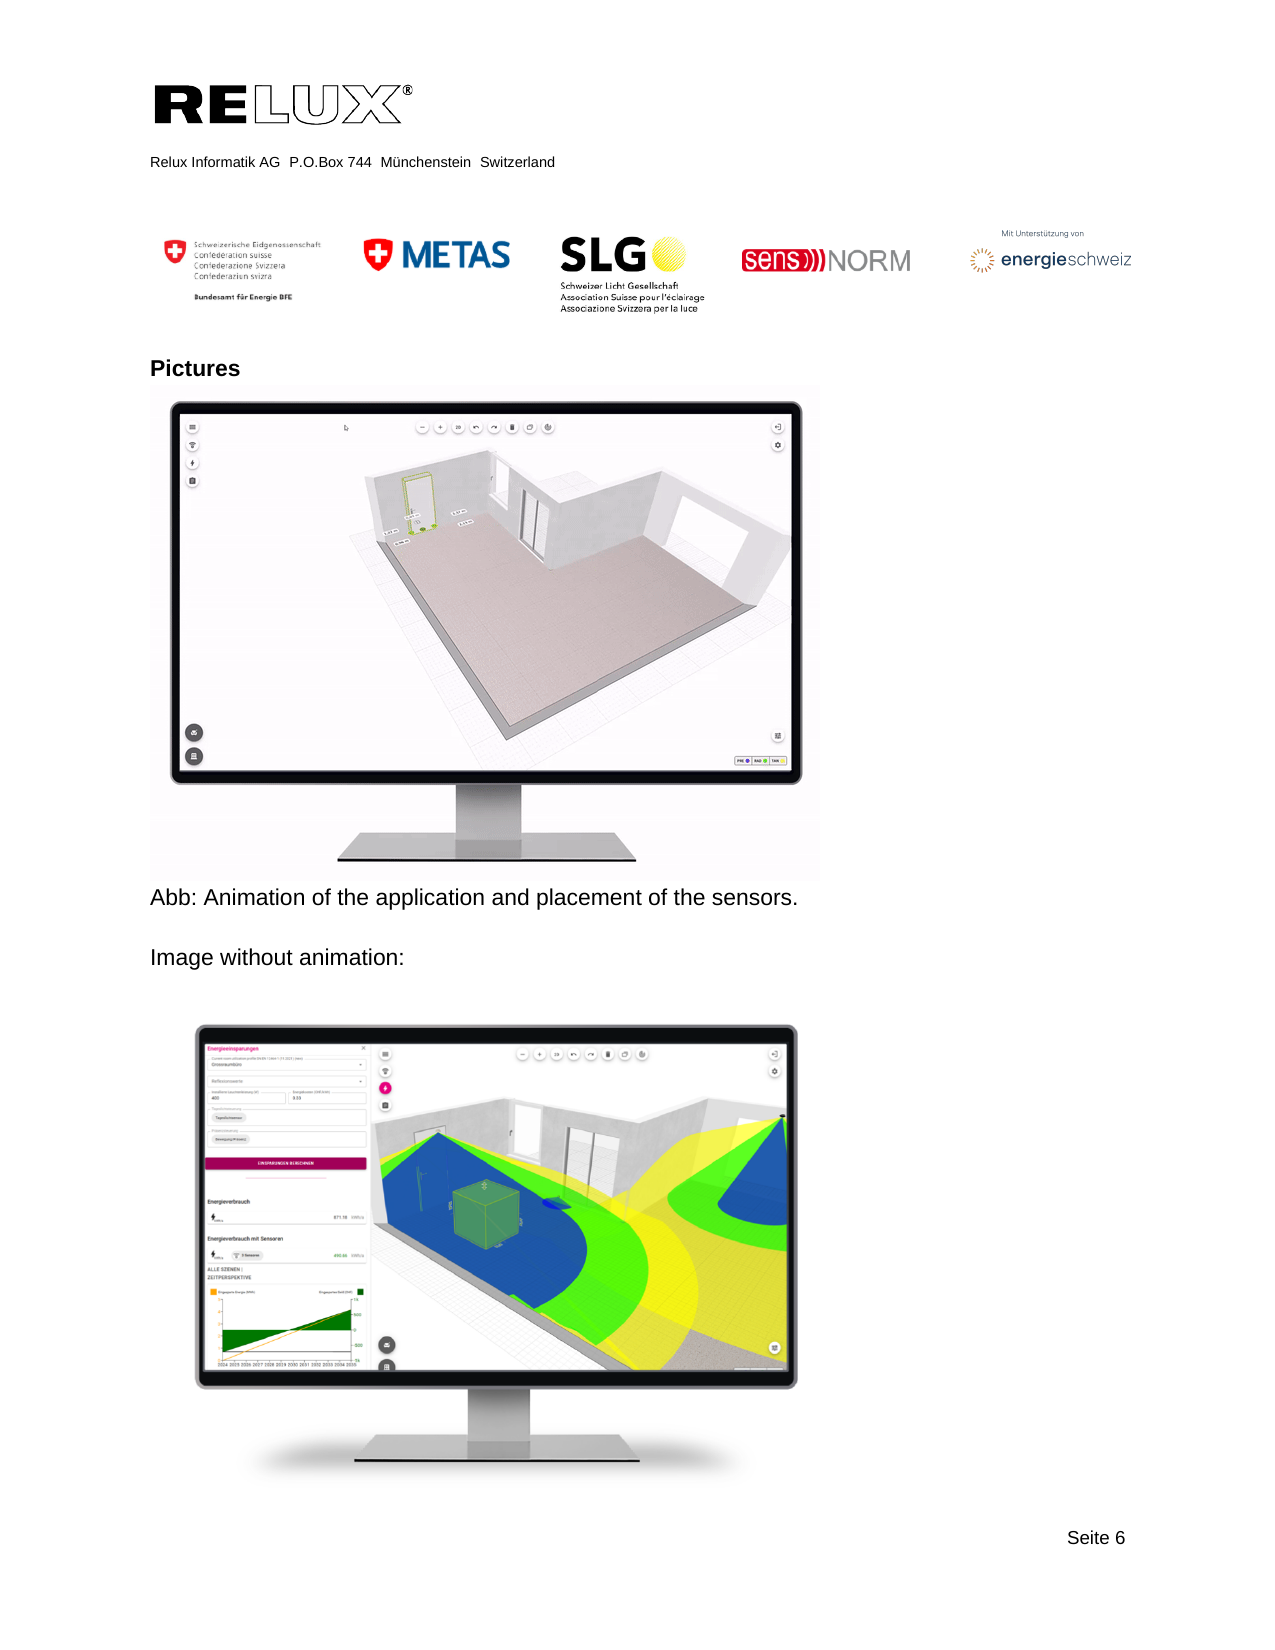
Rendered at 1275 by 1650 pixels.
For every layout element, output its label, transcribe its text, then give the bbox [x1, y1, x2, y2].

picture [953, 218, 1149, 291]
text Abb: Animation of the application and placement of the sensors. [150, 884, 1125, 910]
picture [150, 385, 821, 881]
picture [154, 84, 413, 125]
text Pictures [150, 355, 1125, 381]
picture [142, 220, 929, 332]
picture [150, 974, 844, 1495]
